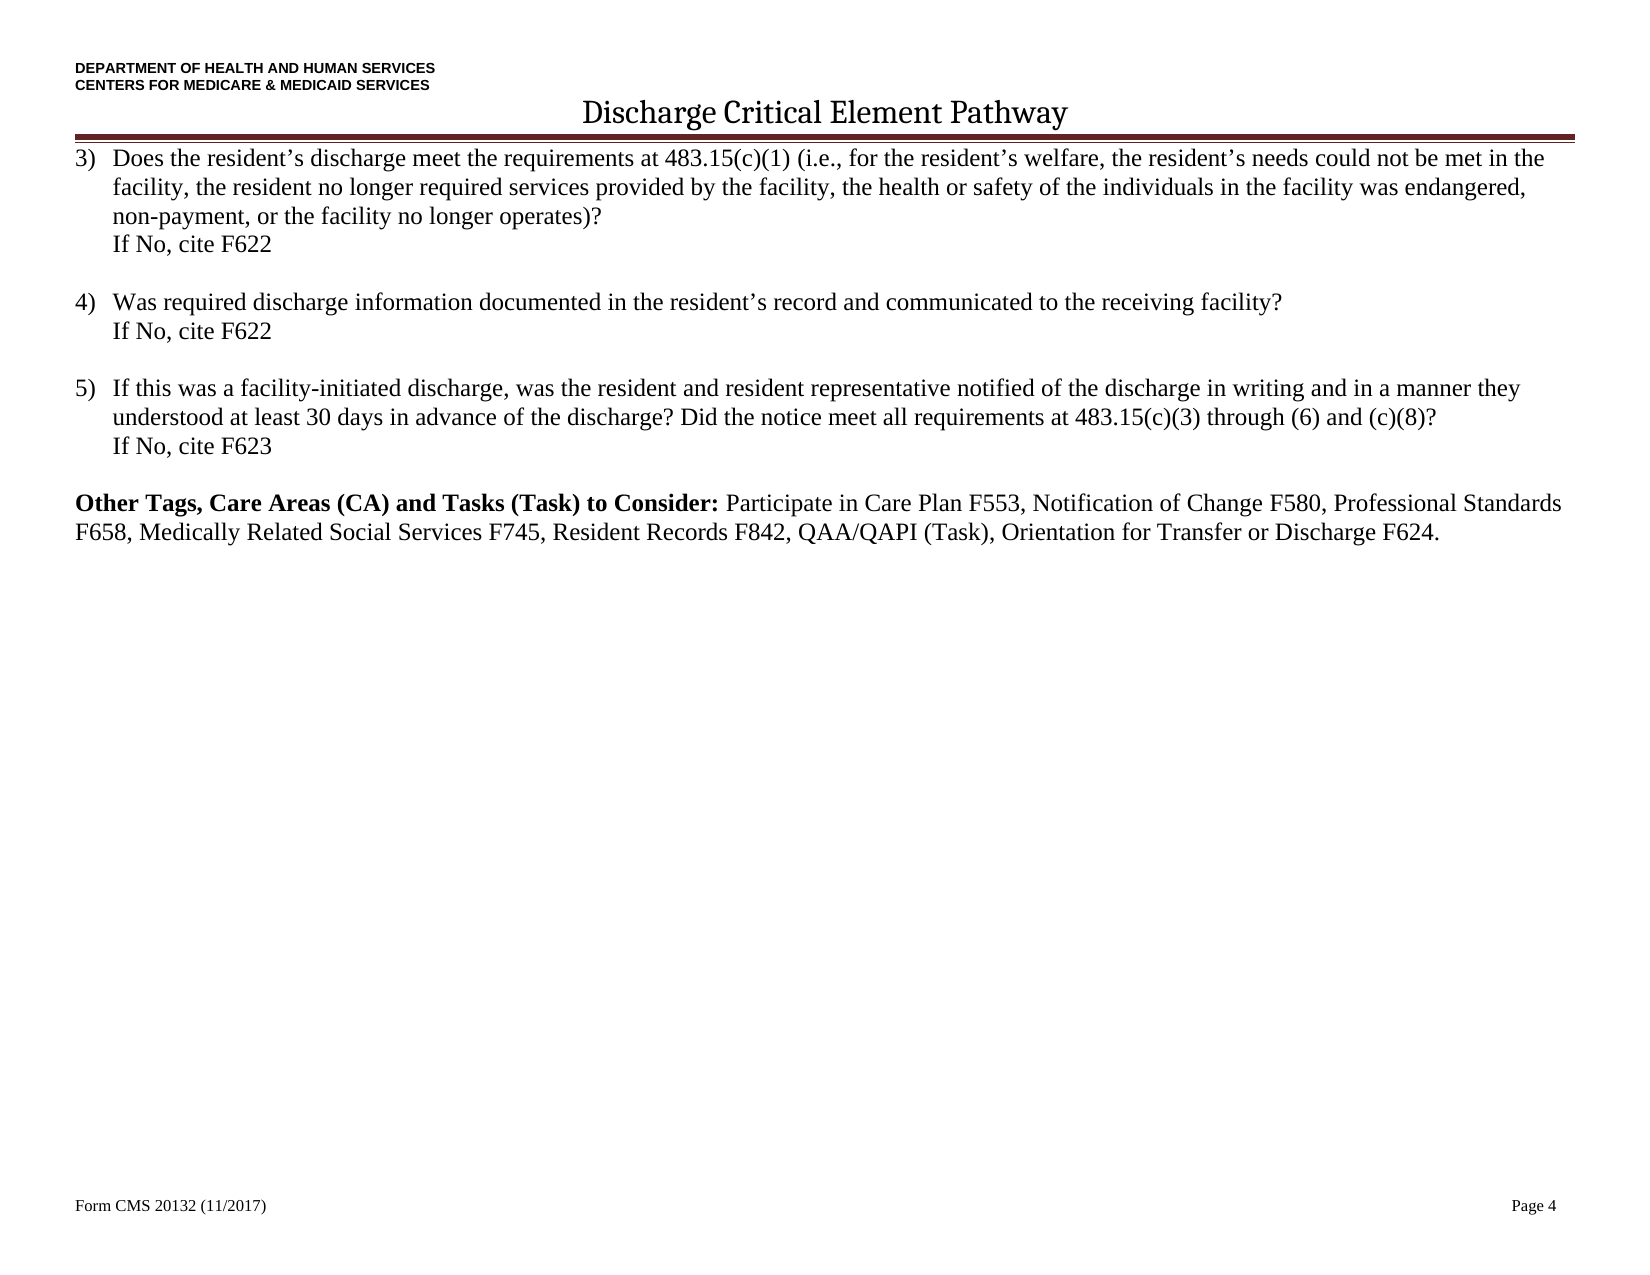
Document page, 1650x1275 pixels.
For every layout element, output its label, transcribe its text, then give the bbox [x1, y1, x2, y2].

list Was required discharge information documented in the resident’s record and communicated to the receiving facility? [75, 287, 1575, 316]
list If this was a facility-initiated discharge, was the resident and resident representative notified of the discharge in writing and in a manner they understood at least 30 days in advance of the discharge? Did the notice meet all requirements at 483.15(c)(3) through (6) and (c)(8)? [75, 373, 1575, 431]
list If No, cite F622 [112, 229, 1575, 258]
list Does the resident’s discharge meet the requirements at 483.15(c)(1) (i.e., for the resident’s welfare, the resident’s needs could not be met in the facility, the resident no longer required services provided by the facility, the health or safety of the individuals in the facility was endangered, non-payment, or the facility no longer operates)? [75, 143, 1575, 229]
list If No, cite F622 [112, 316, 1575, 344]
text Other Tags, Care Areas (CA) and Tasks (Task) to Consider: Participate in Care Plan F553, Notification of Change F580, Professional Standards F658, Medically Related Social Services F745, Resident Records F842, QAA/QAPI (Task), Orientation for Transfer or Discharge F624. [75, 488, 1575, 546]
text If No, cite F623 [112, 431, 1575, 459]
